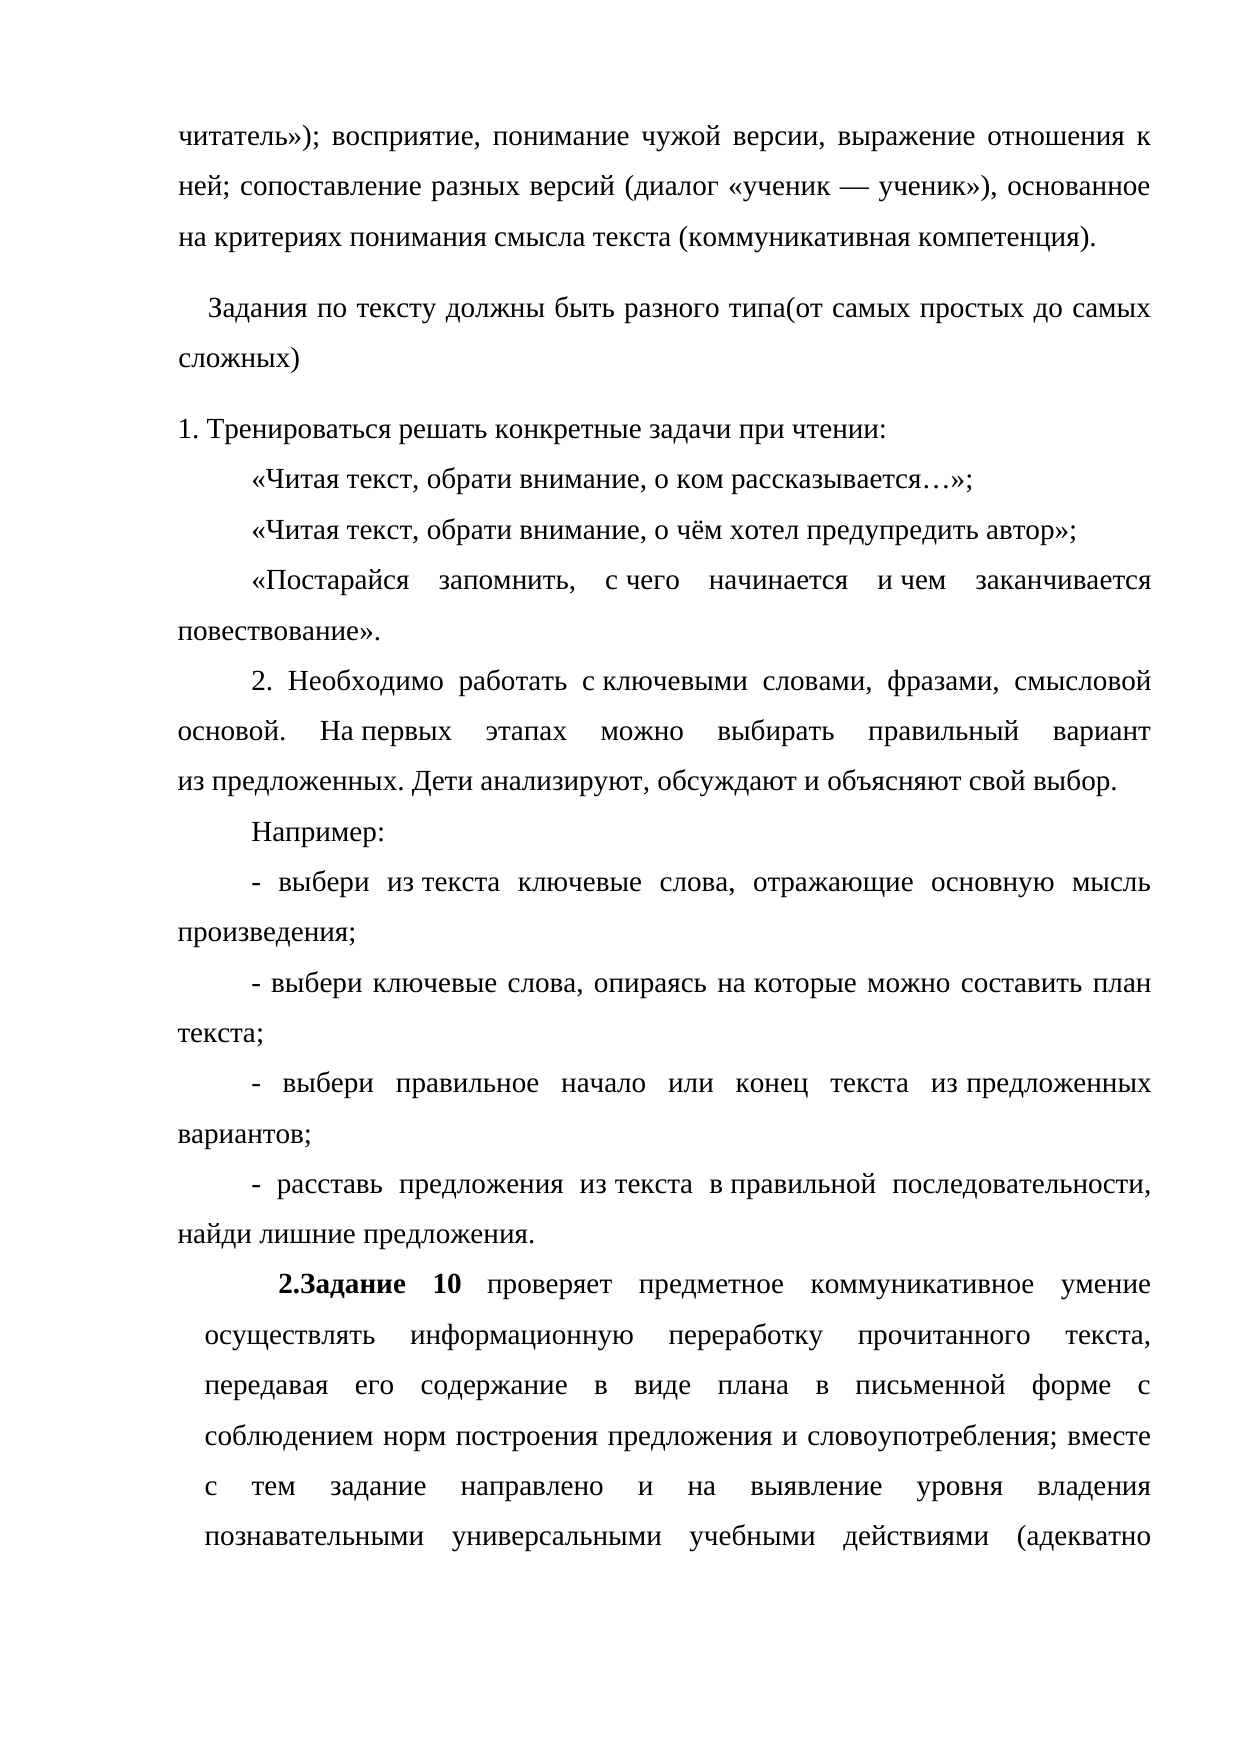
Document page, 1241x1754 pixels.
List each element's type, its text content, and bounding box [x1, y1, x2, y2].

text - выбери из текста ключевые слова, отражающие основную мысль произведения; [177, 864, 1152, 948]
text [204, 1267, 1152, 1552]
text Задания по тексту должны быть разного типа(от самых простых до самых сложных) [178, 290, 1152, 374]
text «Читая текст, обрати внимание, о чём хотел предупредить автор»; [177, 512, 1152, 546]
text - выбери ключевые слова, опираясь на которые можно составить план текста; [177, 965, 1152, 1049]
text «Постарайся запомнить, с чего начинается и чем заканчивается повествование». [177, 562, 1152, 646]
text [178, 118, 1152, 252]
text - выбери правильное начало или конец текста из предложенных вариантов; [177, 1065, 1152, 1149]
text «Читая текст, обрати внимание, о ком рассказывается…»; [177, 462, 1152, 495]
text - расставь предложения из текста в правильной последовательности, найди лишние предложения. [177, 1166, 1152, 1250]
text 2. Необходимо работать с ключевыми словами, фразами, смысловой основой. На первых этапах можно выбирать правильный вариант из предложенных. Дети анализируют, обсуждают и объясняют свой выбор. [177, 663, 1152, 797]
text Например: [177, 814, 1152, 847]
text 1. Тренироваться решать конкретные задачи при чтении: [177, 411, 1152, 445]
